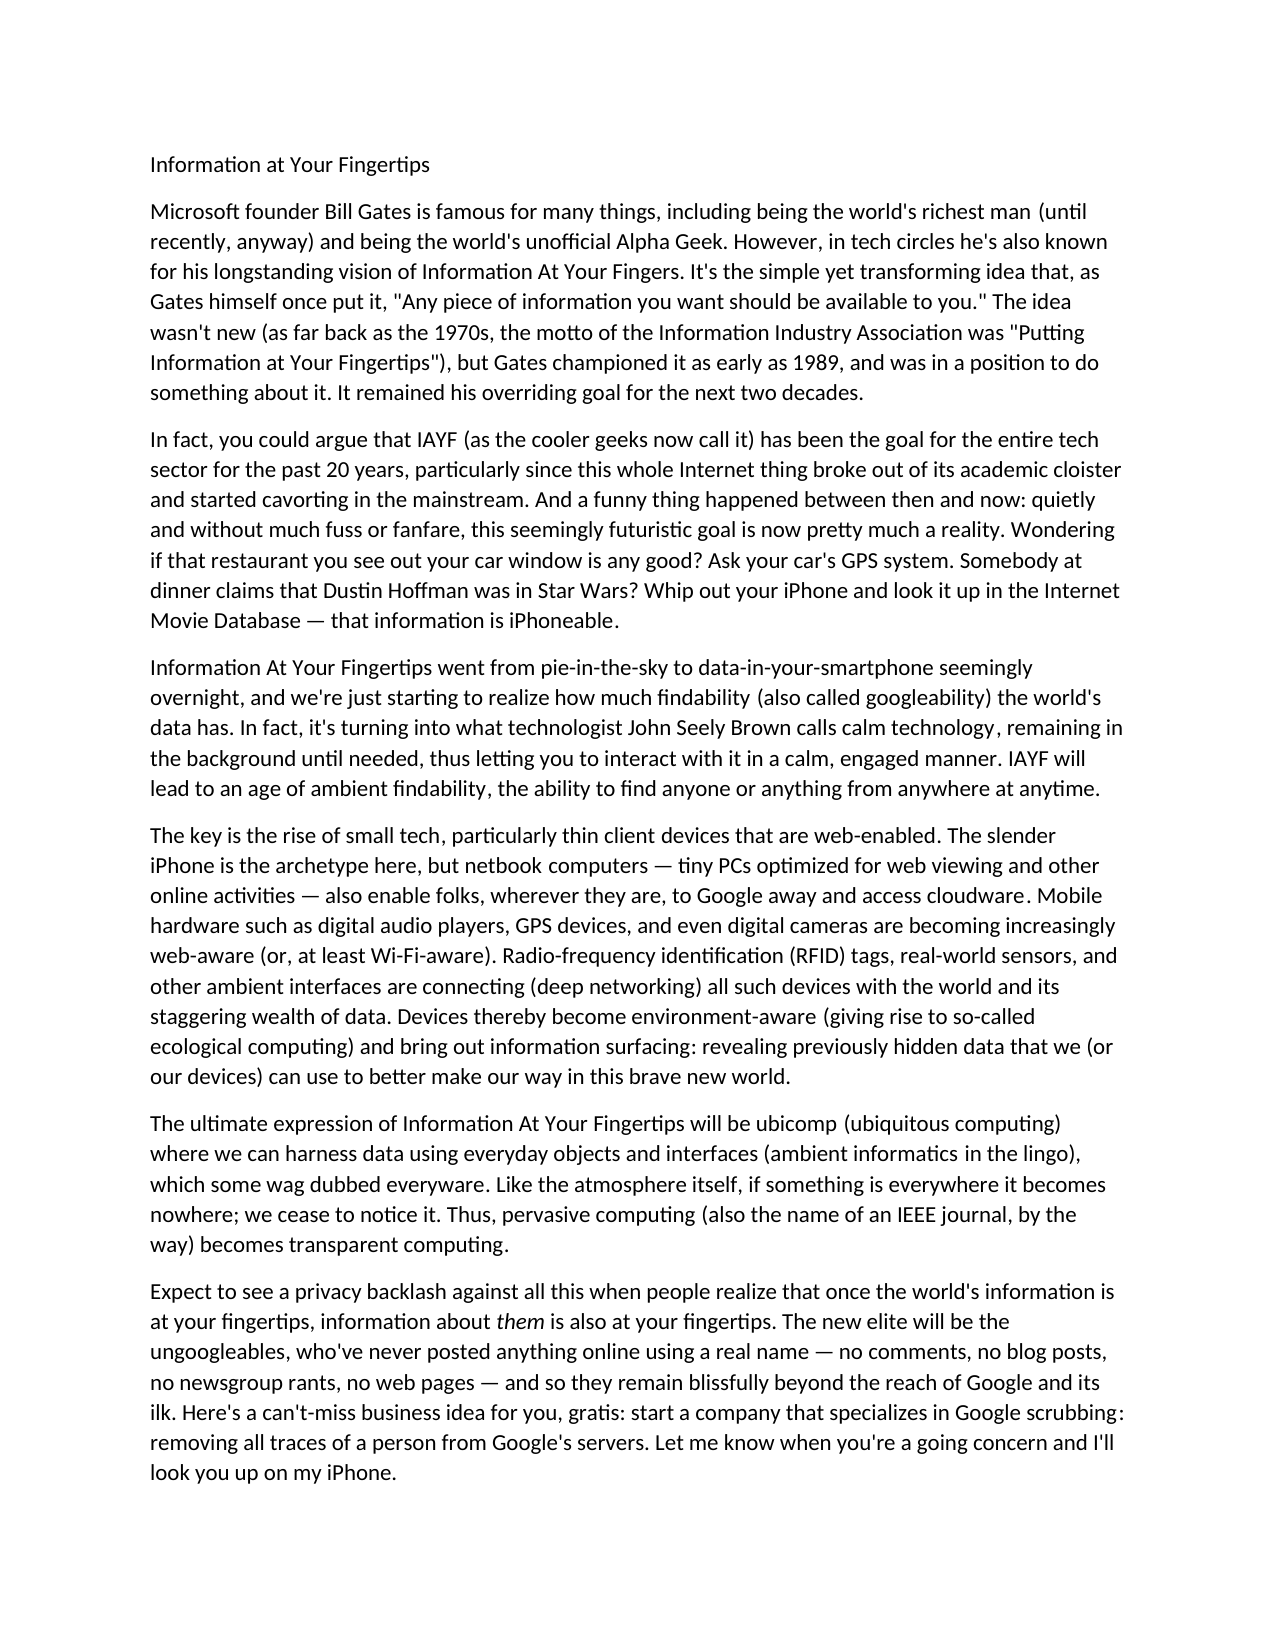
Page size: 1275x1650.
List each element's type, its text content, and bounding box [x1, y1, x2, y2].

text Expect to see a privacy backlash against all this when people realize that once the world's information is at your fingertips, information about them is also at your fingertips. The new elite will be the ungoogleables, who've never posted anything online using a real name — no comments, no blog posts, no newsgroup rants, no web pages — and so they remain blissfully beyond the reach of Google and its ilk. Here's a can't-miss business idea for you, gratis: start a company that specializes in Google scrubbing: removing all traces of a person from Google's servers. Let me know when you're a going concern and I'll look you up on my iPhone. [150, 1277, 1125, 1486]
text In fact, you could argue that IAYF (as the cooler geeks now call it) has been the goal for the entire tech sector for the past 20 years, particularly since this whole Internet thing broke out of its academic cloister and started cavorting in the mainstream. And a funny thing happened between then and now: quietly and without much fuss or fanfare, this seemingly futuristic goal is now pretty much a reality. Wondering if that restaurant you see out your car window is any good? Ask your car's GPS system. Somebody at dinner claims that Dustin Hoffman was in Star Wars? Whip out your iPhone and look it up in the Internet Movie Database — that information is iPhoneable. [150, 425, 1125, 634]
text Information at Your Fingertips [150, 150, 1125, 178]
text The key is the rise of small tech, particularly thin client devices that are web-enabled. The slender iPhone is the archetype here, but netbook computers — tiny PCs optimized for web viewing and other online activities — also enable folks, wherever they are, to Google away and access cloudware. Mobile hardware such as digital audio players, GPS devices, and even digital cameras are becoming increasingly web-aware (or, at least Wi-Fi-aware). Radio-frequency identification (RFID) tags, real-world sensors, and other ambient interfaces are connecting (deep networking) all such devices with the world and its staggering wealth of data. Devices thereby become environment-aware (giving rise to so-called ecological computing) and bring out information surfacing: revealing previously hidden data that we (or our devices) can use to better make our way in this brave new world. [150, 821, 1125, 1091]
text Microsoft founder Bill Gates is famous for many things, including being the world's richest man (until recently, anyway) and being the world's unofficial Alpha Geek. However, in tech circles he's also known for his longstanding vision of Information At Your Fingers. It's the simple yet transforming idea that, as Gates himself once put it, "Any piece of information you want should be available to you." The idea wasn't new (as far back as the 1970s, the motto of the Information Industry Association was "Putting Information at Your Fingertips"), but Gates championed it as early as 1989, and was in a position to do something about it. It remained his overriding goal for the next two decades. [150, 197, 1125, 406]
text The ultimate expression of Information At Your Fingertips will be ubicomp (ubiquitous computing) where we can harness data using everyday objects and interfaces (ambient informatics in the lingo), which some wag dubbed everyware. Like the atmosphere itself, if something is everywhere it becomes nowhere; we cease to notice it. Thus, pervasive computing (also the name of an IEEE journal, by the way) becomes transparent computing. [150, 1109, 1125, 1258]
text Information At Your Fingertips went from pie-in-the-sky to data-in-your-smartphone seemingly overnight, and we're just starting to realize how much findability (also called googleability) the world's data has. In fact, it's turning into what technologist John Seely Brown calls calm technology, remaining in the background until needed, thus letting you to interact with it in a calm, engaged manner. IAYF will lead to an age of ambient findability, the ability to find anyone or anything from anywhere at anytime. [150, 653, 1125, 802]
